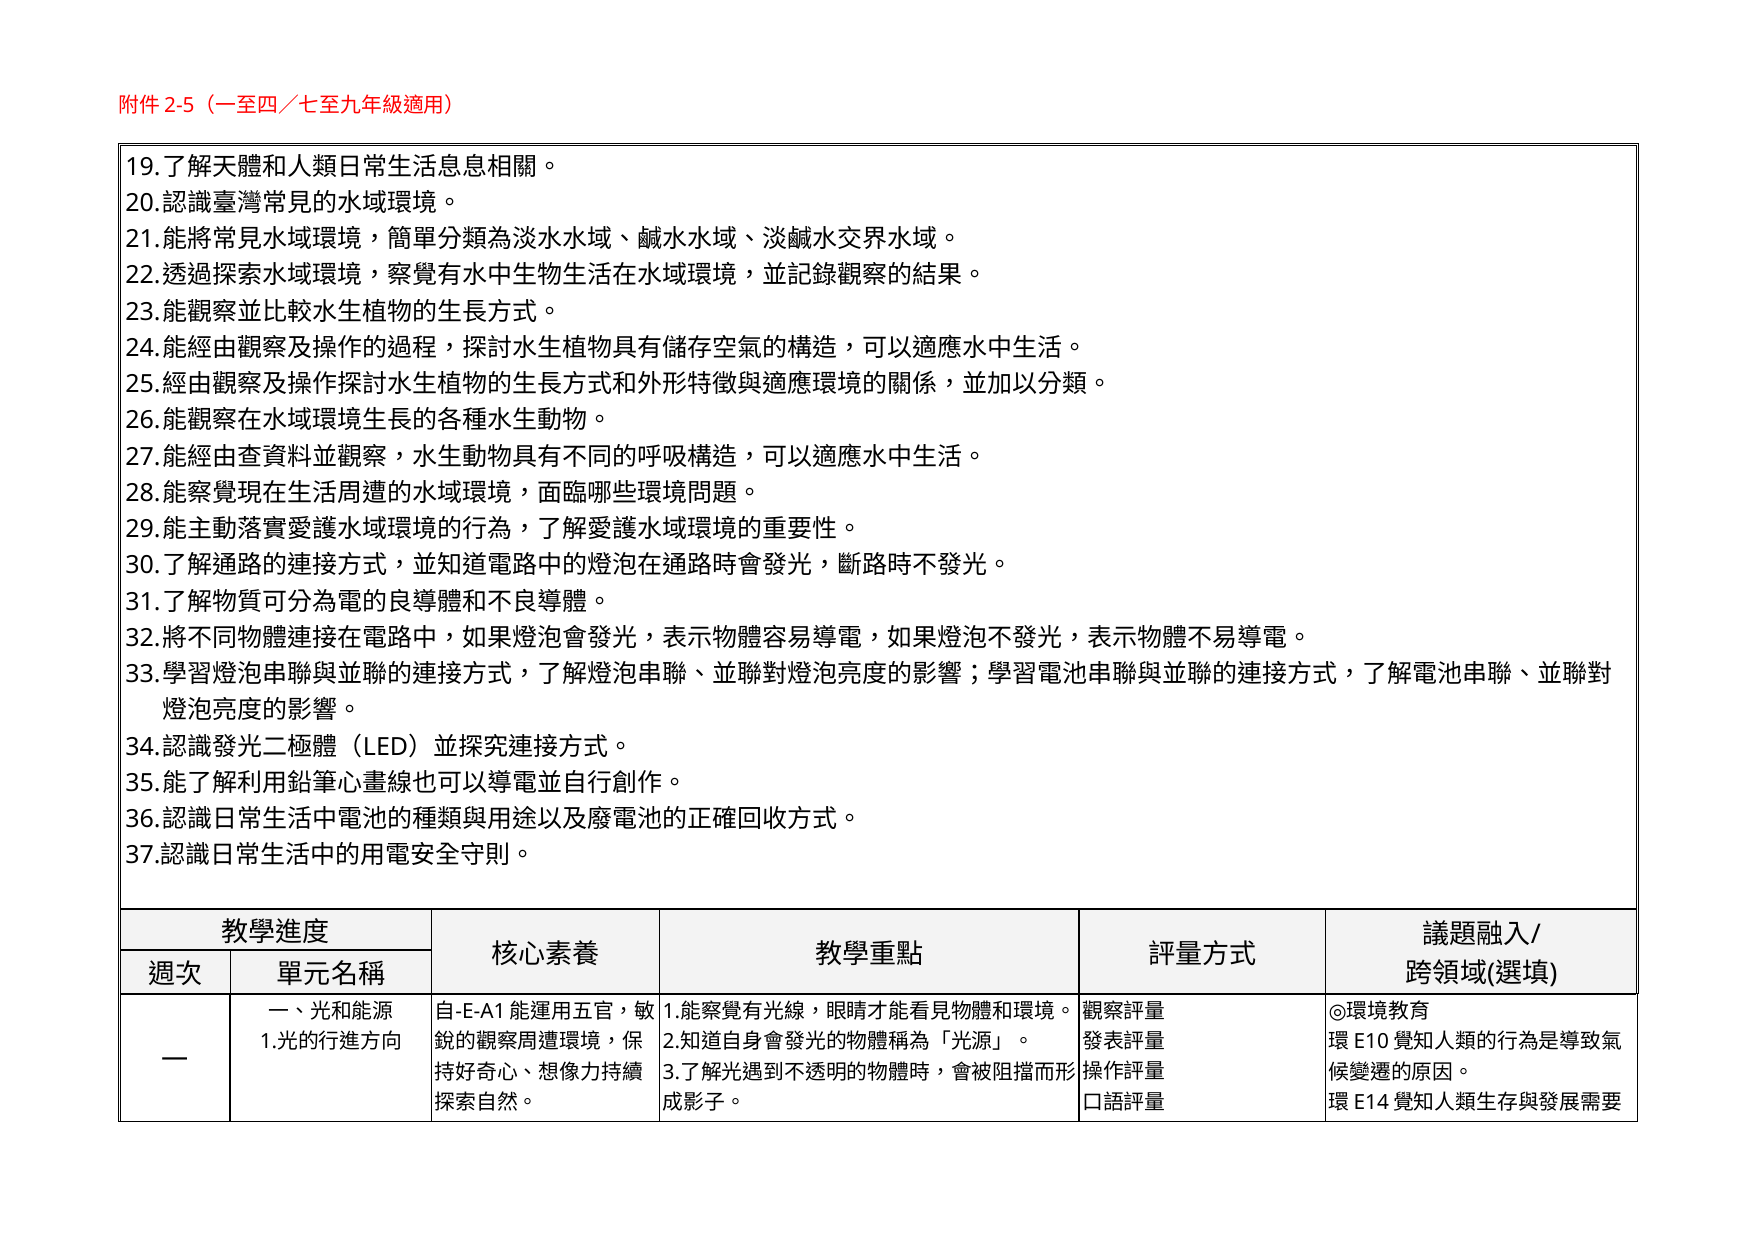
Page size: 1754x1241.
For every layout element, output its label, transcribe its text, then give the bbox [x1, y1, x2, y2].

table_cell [432, 995, 659, 1121]
table_cell 一、光和能源 1.光的行進方向 [231, 995, 431, 1121]
table_cell 單元名稱 [231, 951, 431, 993]
table_cell 核心素養 [432, 910, 659, 993]
table_cell 議題融入/ 跨領域(選填) [1326, 910, 1636, 993]
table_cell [1326, 994, 1637, 1121]
table_cell 一 [121, 995, 229, 1121]
table_cell 教學進度 [121, 910, 431, 949]
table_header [121, 146, 1636, 908]
table_cell 週次 [121, 951, 230, 993]
table_cell 教學重點 [660, 910, 1078, 993]
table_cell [660, 995, 1078, 1121]
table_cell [1080, 995, 1325, 1121]
table_cell 評量方式 [1080, 910, 1325, 993]
